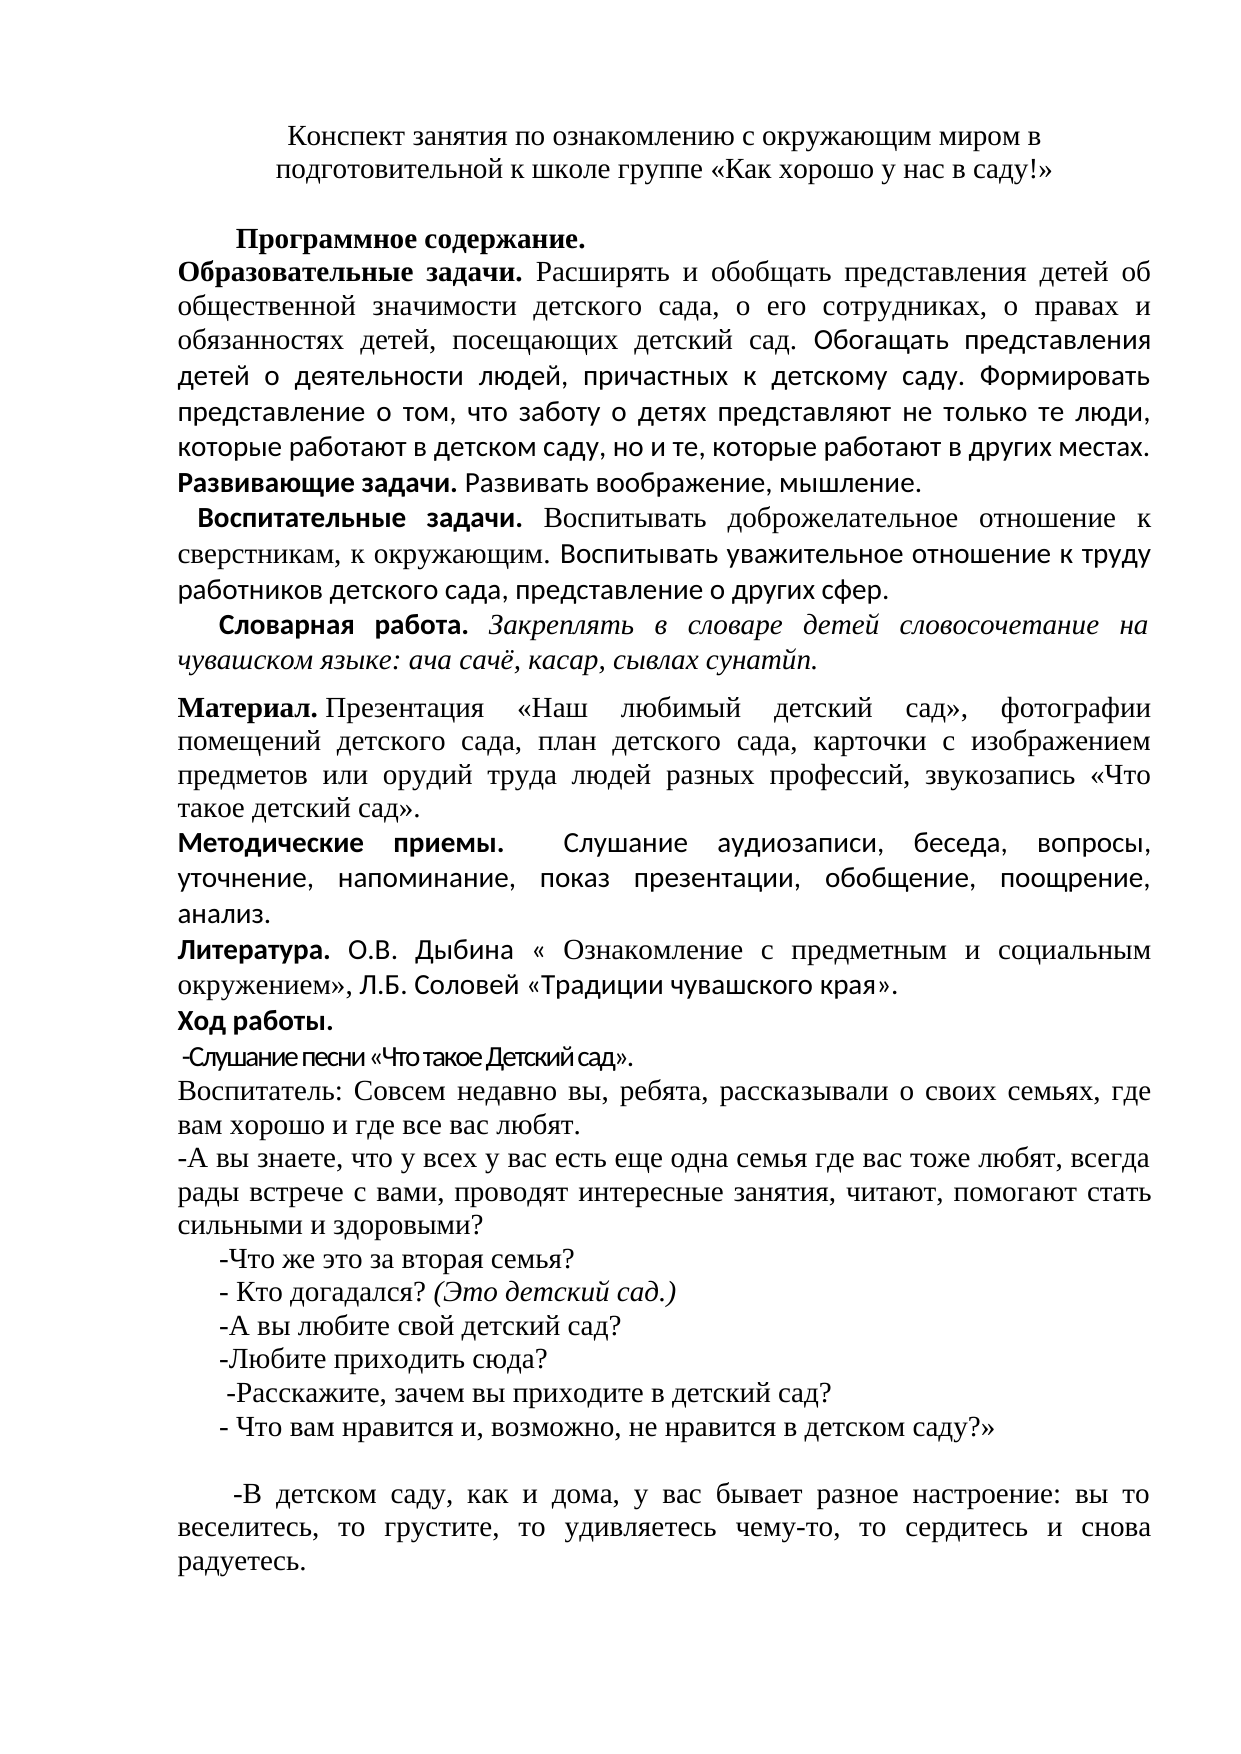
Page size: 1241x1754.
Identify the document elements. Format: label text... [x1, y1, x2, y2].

text Литература. О.В. Дыбина « Ознакомление с предметным и социальным окружением», Л.Б. Соловей «Традиции чувашского края». [177, 931, 1152, 1002]
text Конспект занятия по ознакомлению с окружающим миром в подготовительной к школе группе «Как хорошо у нас в саду!» [177, 118, 1152, 185]
text - Кто догадался? (Это детский сад.) [177, 1274, 1152, 1308]
text Ход работы. [177, 1002, 1152, 1038]
text Воспитатель: Совсем недавно вы, ребята, рассказывали о своих семьях, где вам хорошо и где все вас любят. [177, 1073, 1152, 1140]
text -В детском саду, как и дома, у вас бывает разное настроение: вы то веселитесь, то грустите, то удивляетесь чему-то, то сердитесь и снова радуетесь. [177, 1476, 1152, 1576]
text -А вы любите свой детский сад? [177, 1308, 1152, 1342]
text - Что вам нравится и, возможно, не нравится в детском саду?» [177, 1409, 1152, 1442]
text Развивающие задачи. Развивать воображение, мышление. [177, 464, 1152, 499]
text -А вы знаете, что у всех у вас есть еще одна семья где вас тоже любят, всегда рады встрече с вами, проводят интересные занятия, читают, помогают стать сильными и здоровыми? [177, 1140, 1152, 1241]
text -Слушание песни «Что такое Детский сад». [177, 1038, 1152, 1073]
text Воспитательные задачи. Воспитывать доброжелательное отношение к сверстникам, к окружающим. Воспитывать уважительное отношение к труду работников детского сада, представление о других сфер. [177, 499, 1152, 606]
text Программное содержание. [177, 221, 1152, 254]
text -Что же это за вторая семья? [177, 1241, 1152, 1274]
text -Любите приходить сюда? [177, 1342, 1152, 1375]
text Словарная работа. Закреплять в словаре детей словосочетание на чувашском языке: ача сачё, касар, сывлах сунатйп. [177, 606, 1152, 676]
text -Расскажите, зачем вы приходите в детский сад? [177, 1375, 1152, 1409]
text Материал. Презентация «Наш любимый детский сад», фотографии помещений детского сада, план детского сада, карточки с изображением предметов или орудий труда людей разных профессий, звукозапись «Что такое детский сад». [177, 690, 1152, 824]
text Образовательные задачи. Расширять и обобщать представления детей об общественной значимости детского сада, о его сотрудниках, о правах и обязанностях детей, посещающих детский сад. Обогащать представления детей о деятельности людей, причастных к детскому саду. Формировать представление о том, что заботу о детях представляют не только те люди, которые работают в детском саду, но и те, которые работают в других местах. [177, 254, 1152, 464]
text Методические приемы. Слушание аудиозаписи, беседа, вопросы, уточнение, напоминание, показ презентации, обобщение, поощрение, анализ. [177, 824, 1152, 931]
